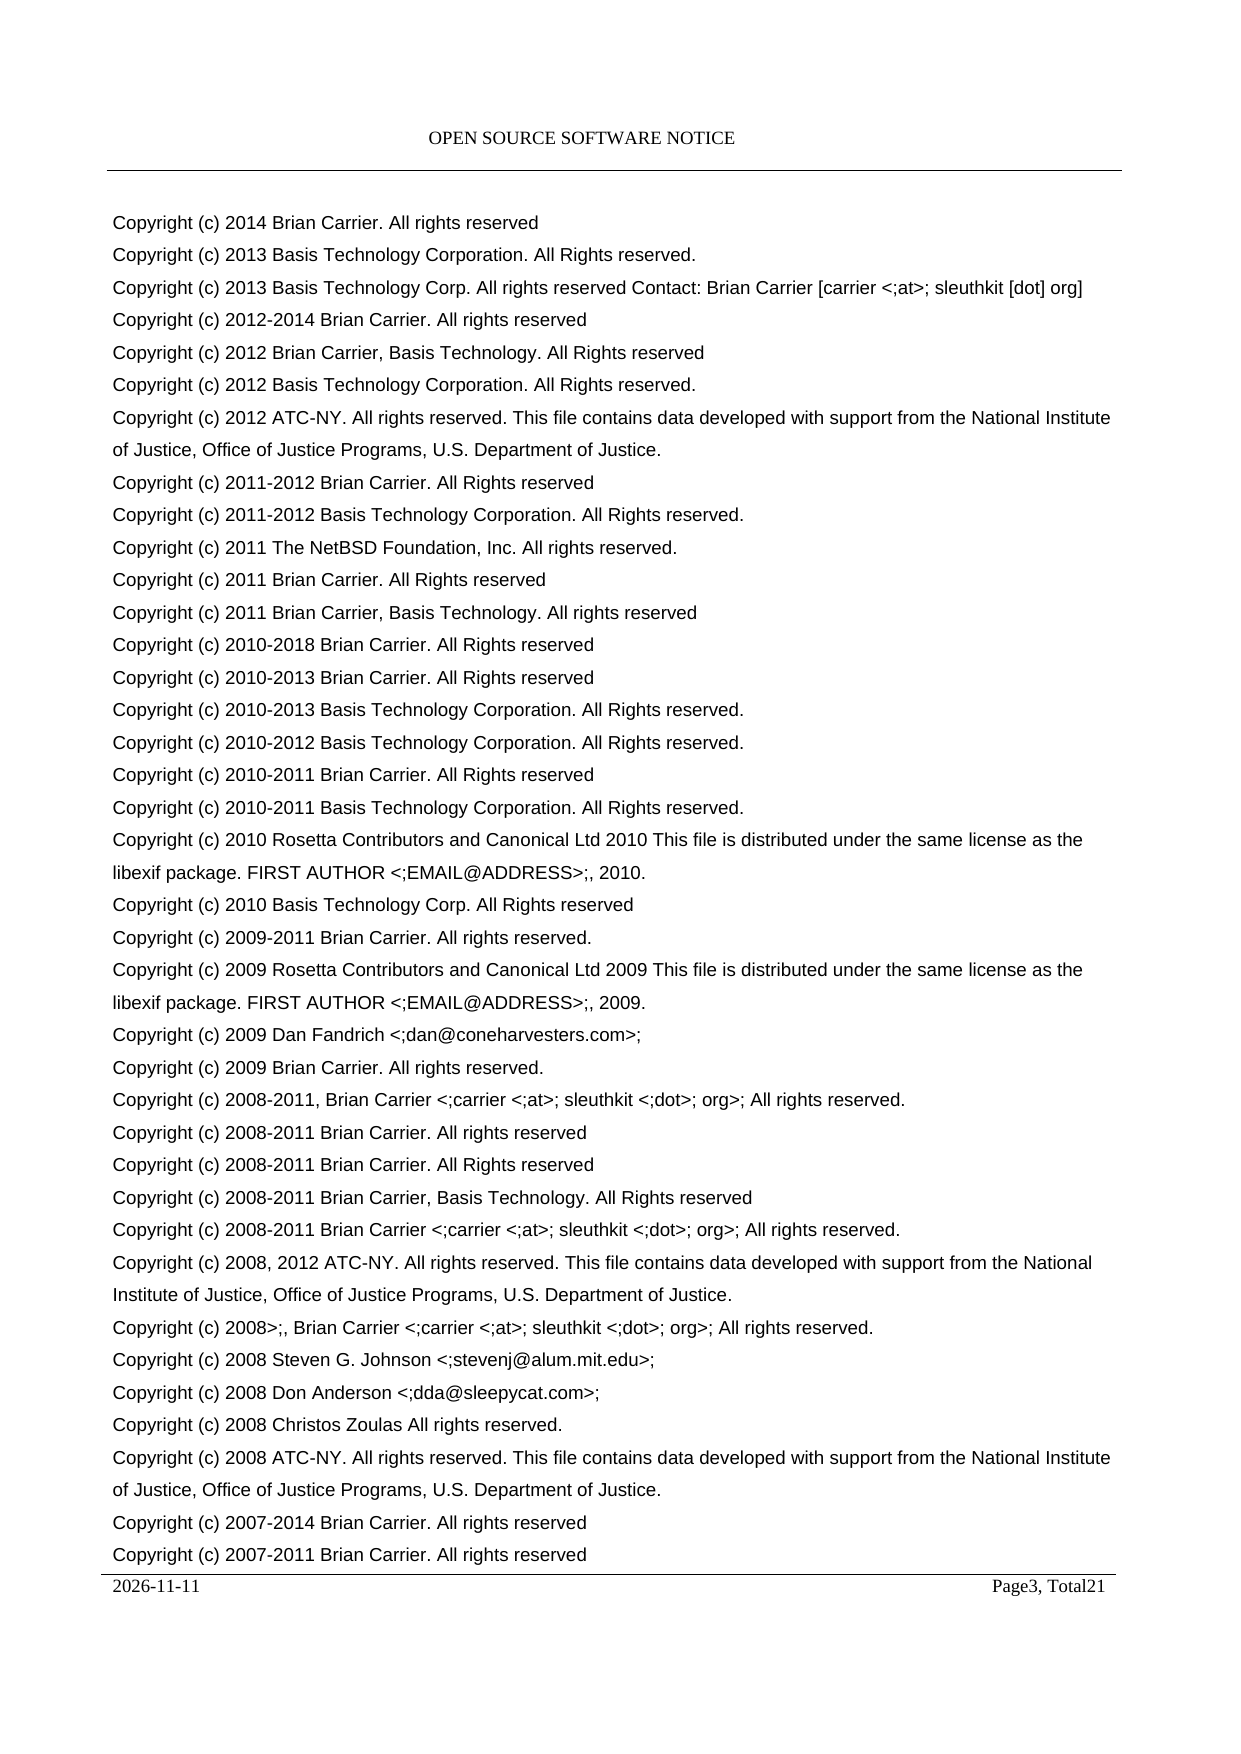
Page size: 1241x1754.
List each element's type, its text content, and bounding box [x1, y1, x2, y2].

text Copyright (c) 2008 ATC-NY. All rights reserved. This file contains data developed with support from the National Institute of Justice, Office of Justice Programs, U.S. Department of Justice. [112, 1441, 1128, 1506]
text Copyright (c) 2012-2014 Brian Carrier. All rights reserved [112, 304, 1128, 336]
text Copyright (c) 2008-2011 Brian Carrier. All Rights reserved [112, 1149, 1128, 1181]
text Copyright (c) 2012 Brian Carrier, Basis Technology. All Rights reserved [112, 336, 1128, 369]
text Copyright (c) 2008 Christos Zoulas All rights reserved. [112, 1409, 1128, 1441]
text Copyright (c) 2014 Brian Carrier. All rights reserved [112, 206, 1128, 239]
text Copyright (c) 2010-2013 Brian Carrier. All Rights reserved [112, 661, 1128, 694]
text Copyright (c) 2012 ATC-NY. All rights reserved. This file contains data developed with support from the National Institute of Justice, Office of Justice Programs, U.S. Department of Justice. [112, 401, 1128, 466]
text Copyright (c) 2008-2011 Brian Carrier, Basis Technology. All Rights reserved [112, 1181, 1128, 1214]
text Copyright (c) 2011 The NetBSD Foundation, Inc. All rights reserved. [112, 531, 1128, 564]
text Copyright (c) 2013 Basis Technology Corporation. All Rights reserved. [112, 239, 1128, 271]
text Copyright (c) 2012 Basis Technology Corporation. All Rights reserved. [112, 369, 1128, 401]
text Copyright (c) 2009-2011 Brian Carrier. All rights reserved. [112, 921, 1128, 954]
text Copyright (c) 2008-2011, Brian Carrier <;carrier <;at>; sleuthkit <;dot>; org>; All rights reserved. [112, 1084, 1128, 1116]
text Copyright (c) 2010 Rosetta Contributors and Canonical Ltd 2010 This file is distributed under the same license as the libexif package. FIRST AUTHOR <;EMAIL@ADDRESS>;, 2010. [112, 824, 1128, 889]
text Copyright (c) 2007-2014 Brian Carrier. All rights reserved [112, 1506, 1128, 1539]
text Copyright (c) 2008-2011 Brian Carrier. All rights reserved [112, 1116, 1128, 1149]
text Copyright (c) 2008, 2012 ATC-NY. All rights reserved. This file contains data developed with support from the National Institute of Justice, Office of Justice Programs, U.S. Department of Justice. [112, 1246, 1128, 1311]
text Copyright (c) 2010-2018 Brian Carrier. All Rights reserved [112, 629, 1128, 661]
text Copyright (c) 2008>;, Brian Carrier <;carrier <;at>; sleuthkit <;dot>; org>; All rights reserved. [112, 1311, 1128, 1344]
text Copyright (c) 2010-2011 Basis Technology Corporation. All Rights reserved. [112, 791, 1128, 824]
text Copyright (c) 2009 Brian Carrier. All rights reserved. [112, 1051, 1128, 1084]
text Copyright (c) 2011-2012 Basis Technology Corporation. All Rights reserved. [112, 499, 1128, 531]
text Copyright (c) 2010-2013 Basis Technology Corporation. All Rights reserved. [112, 694, 1128, 726]
text Copyright (c) 2013 Basis Technology Corp. All rights reserved Contact: Brian Carrier [carrier <;at>; sleuthkit [dot] org] [112, 271, 1128, 304]
text Copyright (c) 2011-2012 Brian Carrier. All Rights reserved [112, 466, 1128, 499]
text Copyright (c) 2011 Brian Carrier, Basis Technology. All rights reserved [112, 596, 1128, 629]
text Copyright (c) 2010-2012 Basis Technology Corporation. All Rights reserved. [112, 726, 1128, 759]
text Copyright (c) 2008 Steven G. Johnson <;stevenj@alum.mit.edu>; [112, 1344, 1128, 1376]
text Copyright (c) 2007-2011 Brian Carrier. All rights reserved [112, 1539, 1128, 1571]
text Copyright (c) 2010-2011 Brian Carrier. All Rights reserved [112, 759, 1128, 791]
text Copyright (c) 2011 Brian Carrier. All Rights reserved [112, 564, 1128, 596]
text Copyright (c) 2009 Rosetta Contributors and Canonical Ltd 2009 This file is distributed under the same license as the libexif package. FIRST AUTHOR <;EMAIL@ADDRESS>;, 2009. [112, 954, 1128, 1019]
text Copyright (c) 2008 Don Anderson <;dda@sleepycat.com>; [112, 1376, 1128, 1409]
text Copyright (c) 2009 Dan Fandrich <;dan@coneharvesters.com>; [112, 1019, 1128, 1051]
text Copyright (c) 2010 Basis Technology Corp. All Rights reserved [112, 889, 1128, 921]
text Copyright (c) 2008-2011 Brian Carrier <;carrier <;at>; sleuthkit <;dot>; org>; All rights reserved. [112, 1214, 1128, 1246]
